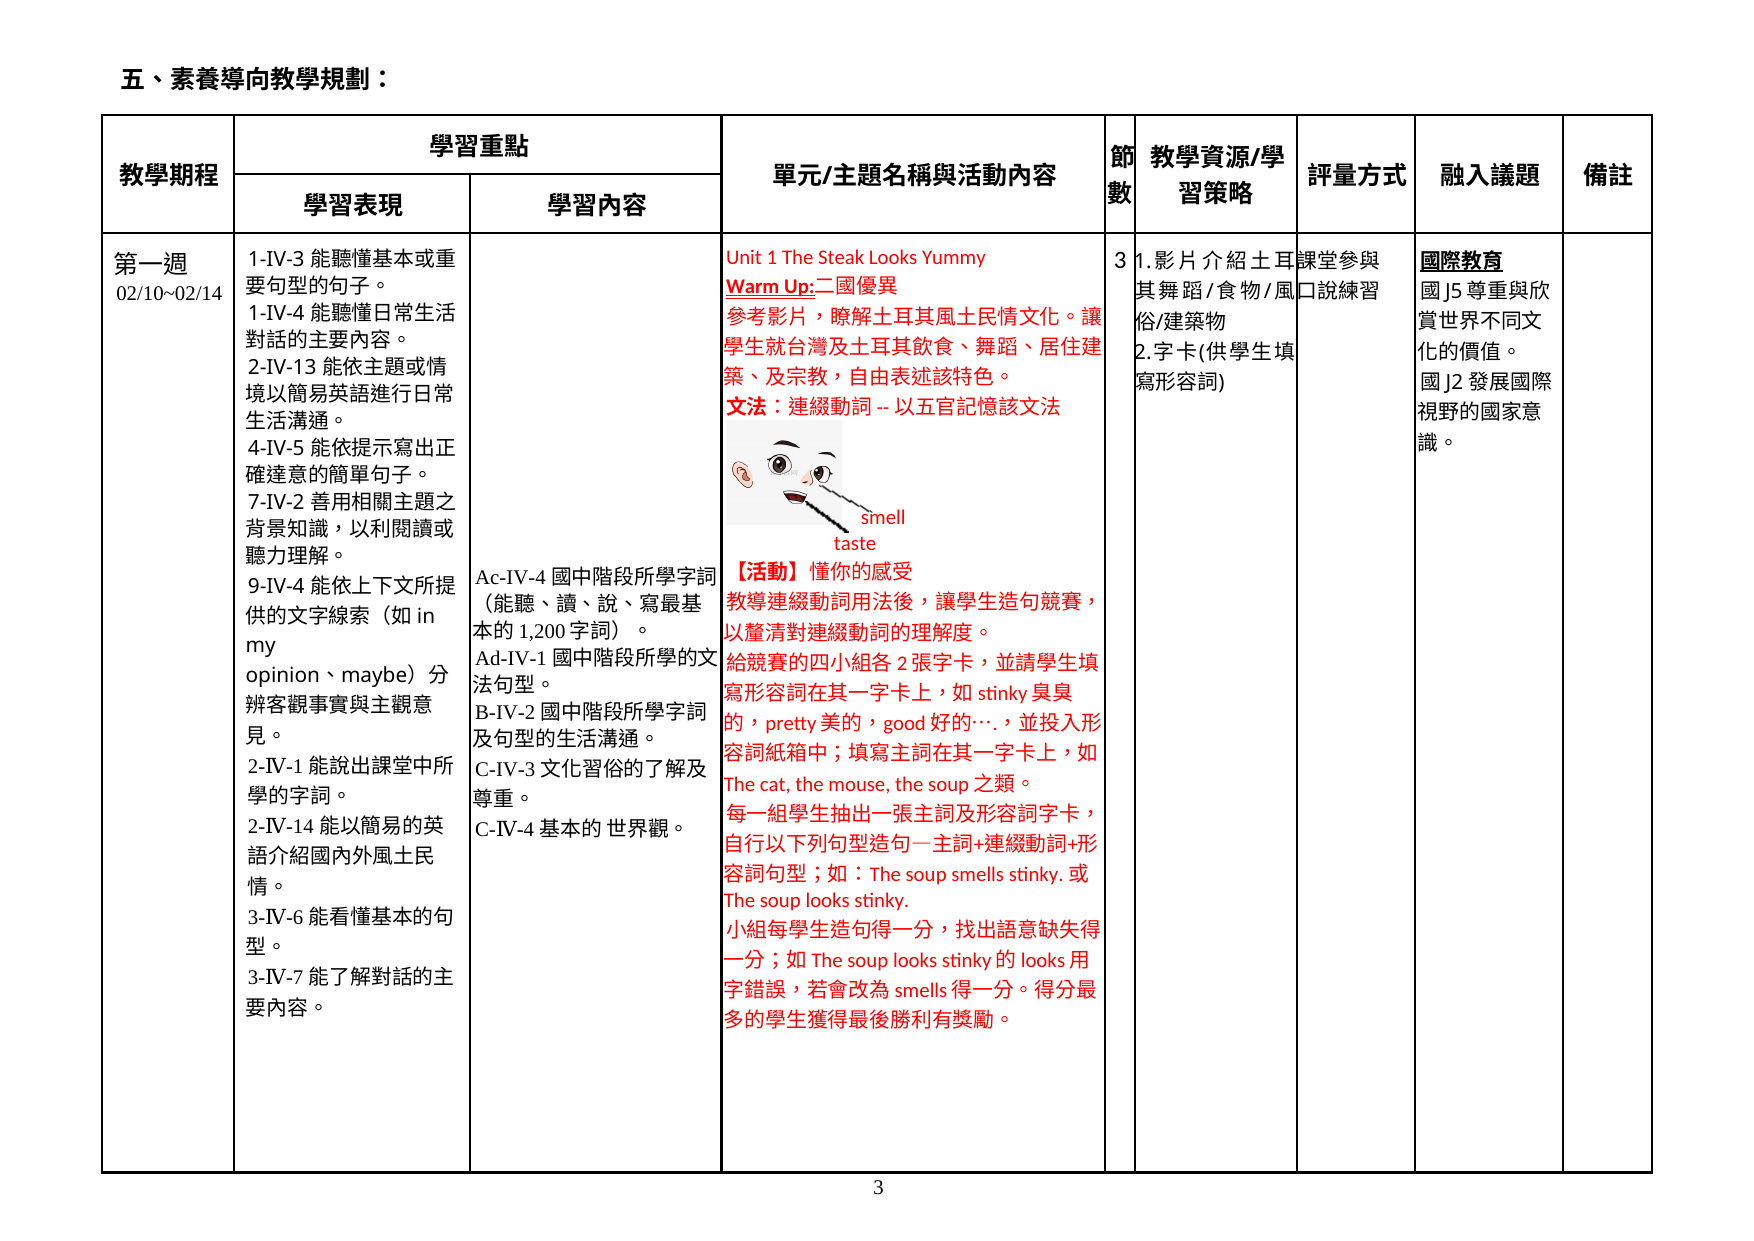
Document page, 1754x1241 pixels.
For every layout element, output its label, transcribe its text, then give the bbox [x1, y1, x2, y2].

table_header 備註 [1564, 116, 1651, 232]
table_header 教學期程 [103, 116, 233, 232]
table_cell 1.影片介紹土耳其舞蹈/食物/風俗/建築物 2.字卡(供學生填寫形容詞) [1136, 234, 1296, 1171]
table_header 節數 [1106, 116, 1134, 232]
table_header 單元/主題名稱與活動內容 [723, 116, 1104, 232]
table_cell 3 [1106, 234, 1134, 1171]
picture [725, 420, 873, 533]
table_cell 1-IV-3 能聽懂基本或重要句型的句子。 1-IV-4 能聽懂日常生活對話的主要內容。 2-IV-13 能依主題或情境以簡易英語進行日常生活溝通。 4-IV-5 能依提示寫出正確達意的簡單句子。 7-IV-2 善用相關主題之背景知識，以利閱讀或聽力理解。 9-IV-4 能依上下文所提供的文字線索（如 in my opinion、maybe）分辨客觀事實與主觀意見。 2-Ⅳ-1 能說出課堂中所學的字詞。 2-Ⅳ-14 能以簡易的英語介紹國內外風土民情。 3-Ⅳ-6 能看懂基本的句型。 3-Ⅳ-7 能了解對話的主要內容。 [235, 234, 469, 1171]
table_cell Ac-IV-4 國中階段所學字詞（能聽、讀、說、寫最基本的1,200字詞）。 Ad-IV-1 國中階段所學的文法句型。 B-IV-2 國中階段所學字詞及句型的生活溝通。 C-IV-3 文化習俗的了解及尊重。 C-Ⅳ-4 基本的 世界觀。 [471, 234, 720, 1171]
table_header 評量方式 [1298, 116, 1414, 232]
table_header 教學資源/學習策略 [1136, 116, 1296, 232]
table_cell 第一週 02/10~02/14 [103, 234, 233, 1171]
table_cell [1564, 234, 1651, 1171]
table_cell Unit 1 The Steak Looks Yummy Warm Up:二國優異 參考影片，瞭解土耳其風土民情文化。讓學生就台灣及土耳其飲食、舞蹈、居住建築、及宗教，自由表述該特色。 文法：連綴動詞 -- 以五官記憶該文法 smell taste 【活動】懂你的感受 教導連綴動詞用法後，讓學生造句競賽，以釐清對連綴動詞的理解度。 給競賽的四小組各2張字卡，並請學生填寫形容詞在其一字卡上，如stinky臭臭的，pretty美的，good好的….，並投入形容詞紙箱中；填寫主詞在其一字卡上，如The cat, the mouse, the soup之類。 每一組學生抽出一張主詞及形容詞字卡，自行以下列句型造句—主詞+連綴動詞+形容詞句型；如：The soup smells stinky. 或The soup looks stinky. 小組每學生造句得一分，找出語意缺失得一分；如The soup looks stinky的looks用字錯誤，若會改為smells得一分。得分最多的學生獲得最後勝利有獎勵。 [723, 234, 1104, 1171]
table_header 學習重點 [235, 116, 720, 173]
list 素養導向教學規劃： [121, 59, 1636, 95]
table_cell 學習表現 [235, 175, 469, 232]
table_cell 國際教育 國J5尊重與欣賞世界不同文化的價值。 國 J2 發展國際視野的國家意識。 [1416, 234, 1562, 1171]
table_header 融入議題 [1416, 116, 1562, 232]
table_cell 學習內容 [471, 175, 720, 232]
table_cell 課堂參與 口說練習 [1298, 234, 1414, 1171]
